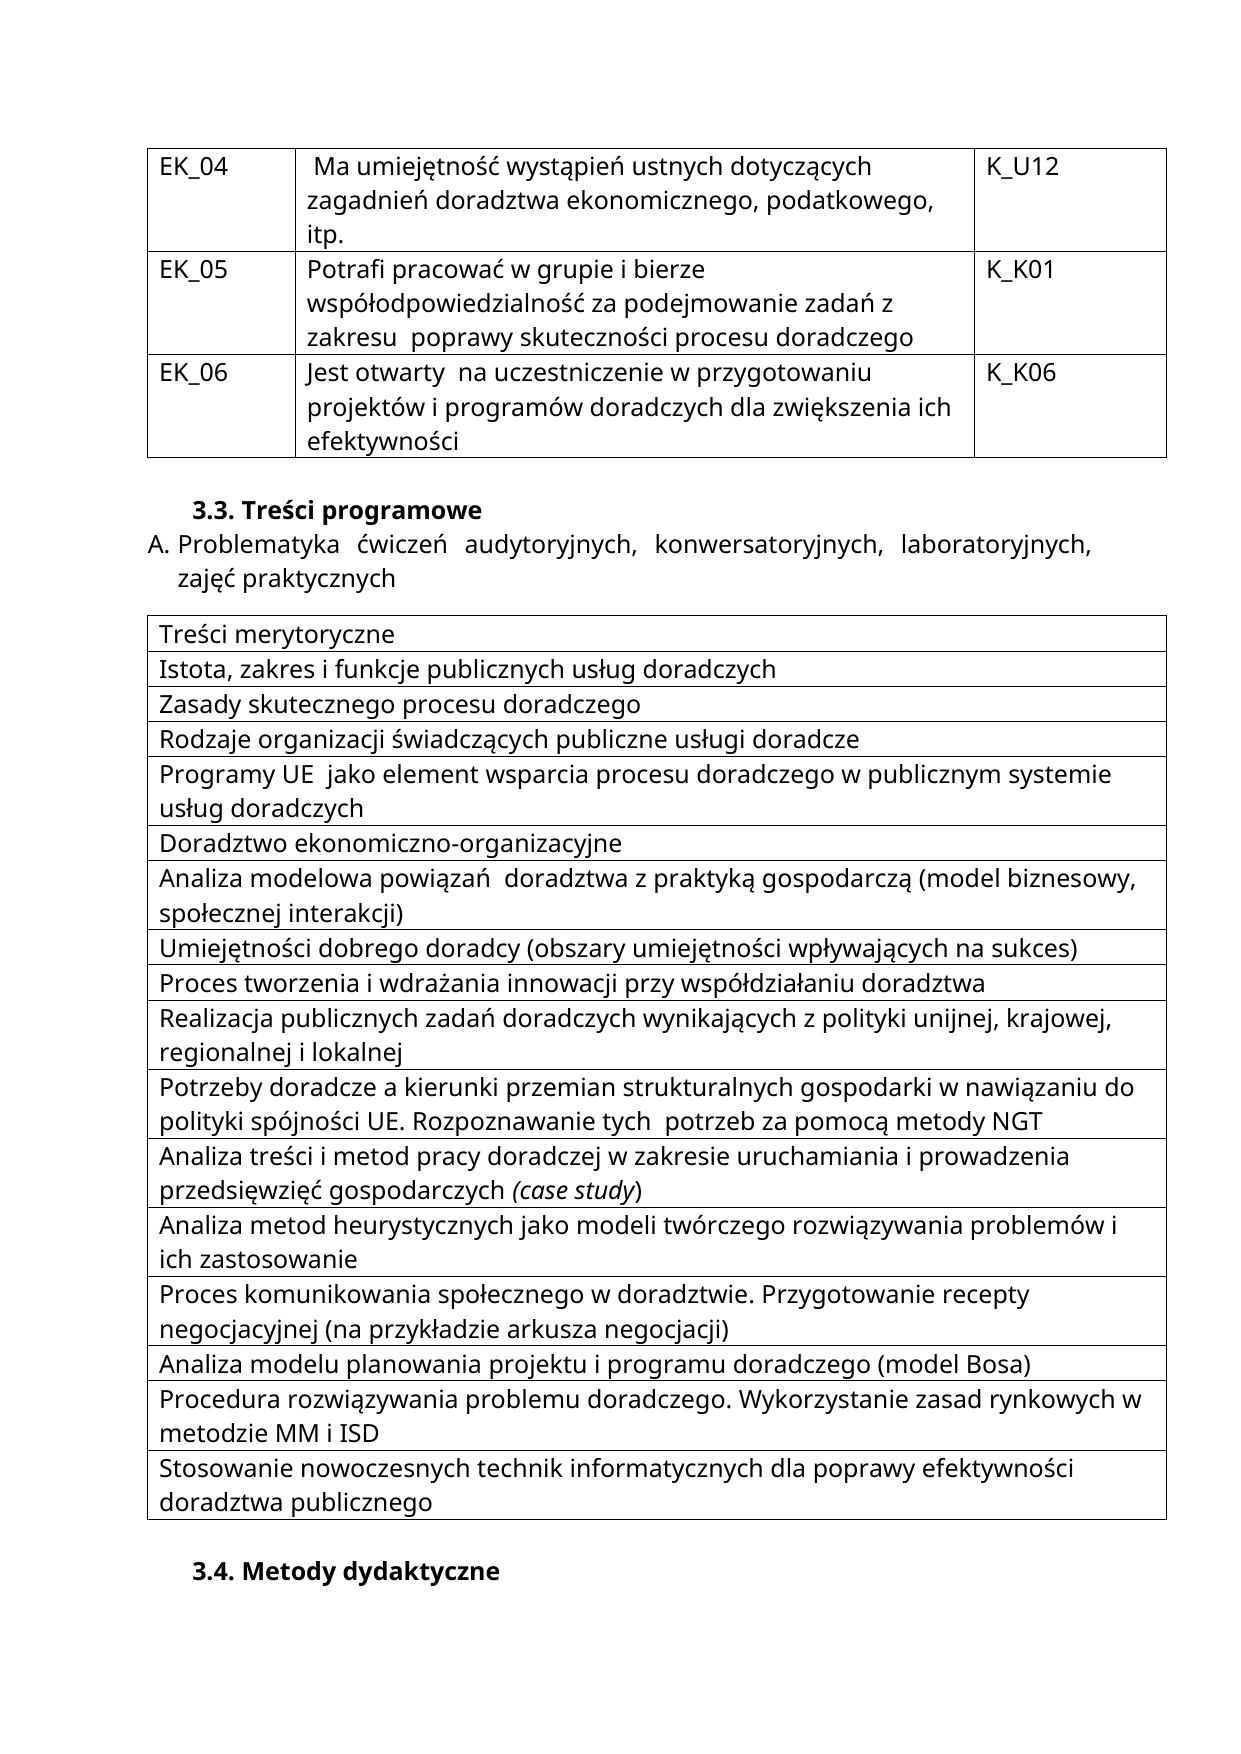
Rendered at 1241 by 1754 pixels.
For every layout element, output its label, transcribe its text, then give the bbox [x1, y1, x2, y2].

text 3.4. Metody dydaktyczne [192, 1554, 1093, 1588]
table_cell Analiza treści i metod pracy doradczej w zakresie uruchamiania i prowadzenia przedsięwzięć gospodarczych (case study) [148, 1139, 1166, 1207]
table_cell Ma umiejętność wystąpień ustnych dotyczących zagadnień doradztwa ekonomicznego, podatkowego, itp. [296, 149, 974, 251]
table_cell Umiejętności dobrego doradcy (obszary umiejętności wpływających na sukces) [148, 930, 1166, 964]
table_cell Doradztwo ekonomiczno-organizacyjne [148, 826, 1166, 860]
list Problematyka ćwiczeń audytoryjnych, konwersatoryjnych, laboratoryjnych, zajęć praktycznych [148, 526, 1093, 594]
table_cell K_K01 [975, 252, 1166, 354]
table_cell Procedura rozwiązywania problemu doradczego. Wykorzystanie zasad rynkowych w metodzie MM i ISD [148, 1381, 1166, 1449]
table_cell Analiza metod heurystycznych jako modeli twórczego rozwiązywania problemów i ich zastosowanie [148, 1208, 1166, 1276]
table_cell Proces tworzenia i wdrażania innowacji przy współdziałaniu doradztwa [148, 965, 1166, 999]
table_cell K_U12 [975, 149, 1166, 251]
table_cell Analiza modelowa powiązań doradztwa z praktyką gospodarczą (model biznesowy, społecznej interakcji) [148, 861, 1166, 929]
table_cell Potrafi pracować w grupie i bierze współodpowiedzialność za podejmowanie zadań z zakresu poprawy skuteczności procesu doradczego [296, 252, 974, 354]
table_cell EK_04 [148, 149, 295, 251]
table_cell Istota, zakres i funkcje publicznych usług doradczych [148, 652, 1166, 686]
table_cell Zasady skutecznego procesu doradczego [148, 687, 1166, 721]
table_cell Jest otwarty na uczestniczenie w przygotowaniu projektów i programów doradczych dla zwiększenia ich efektywności [296, 355, 974, 457]
table_cell Potrzeby doradcze a kierunki przemian strukturalnych gospodarki w nawiązaniu do polityki spójności UE. Rozpoznawanie tych potrzeb za pomocą metody NGT [148, 1070, 1166, 1138]
table_cell Analiza modelu planowania projektu i programu doradczego (model Bosa) [148, 1346, 1166, 1380]
table_header Treści merytoryczne [148, 616, 1166, 651]
table_cell EK_05 [148, 252, 295, 354]
table_cell EK_06 [148, 355, 295, 457]
table_cell Rodzaje organizacji świadczących publiczne usługi doradcze [148, 722, 1166, 756]
table_cell K_K06 [975, 355, 1166, 457]
table_cell Proces komunikowania społecznego w doradztwie. Przygotowanie recepty negocjacyjnej (na przykładzie arkusza negocjacji) [148, 1277, 1166, 1345]
table_cell Stosowanie nowoczesnych technik informatycznych dla poprawy efektywności doradztwa publicznego [148, 1451, 1166, 1519]
table_cell Programy UE jako element wsparcia procesu doradczego w publicznym systemie usług doradczych [148, 757, 1166, 825]
table_cell Realizacja publicznych zadań doradczych wynikających z polityki unijnej, krajowej, regionalnej i lokalnej [148, 1001, 1166, 1069]
list 3.3. Treści programowe [192, 492, 1093, 526]
